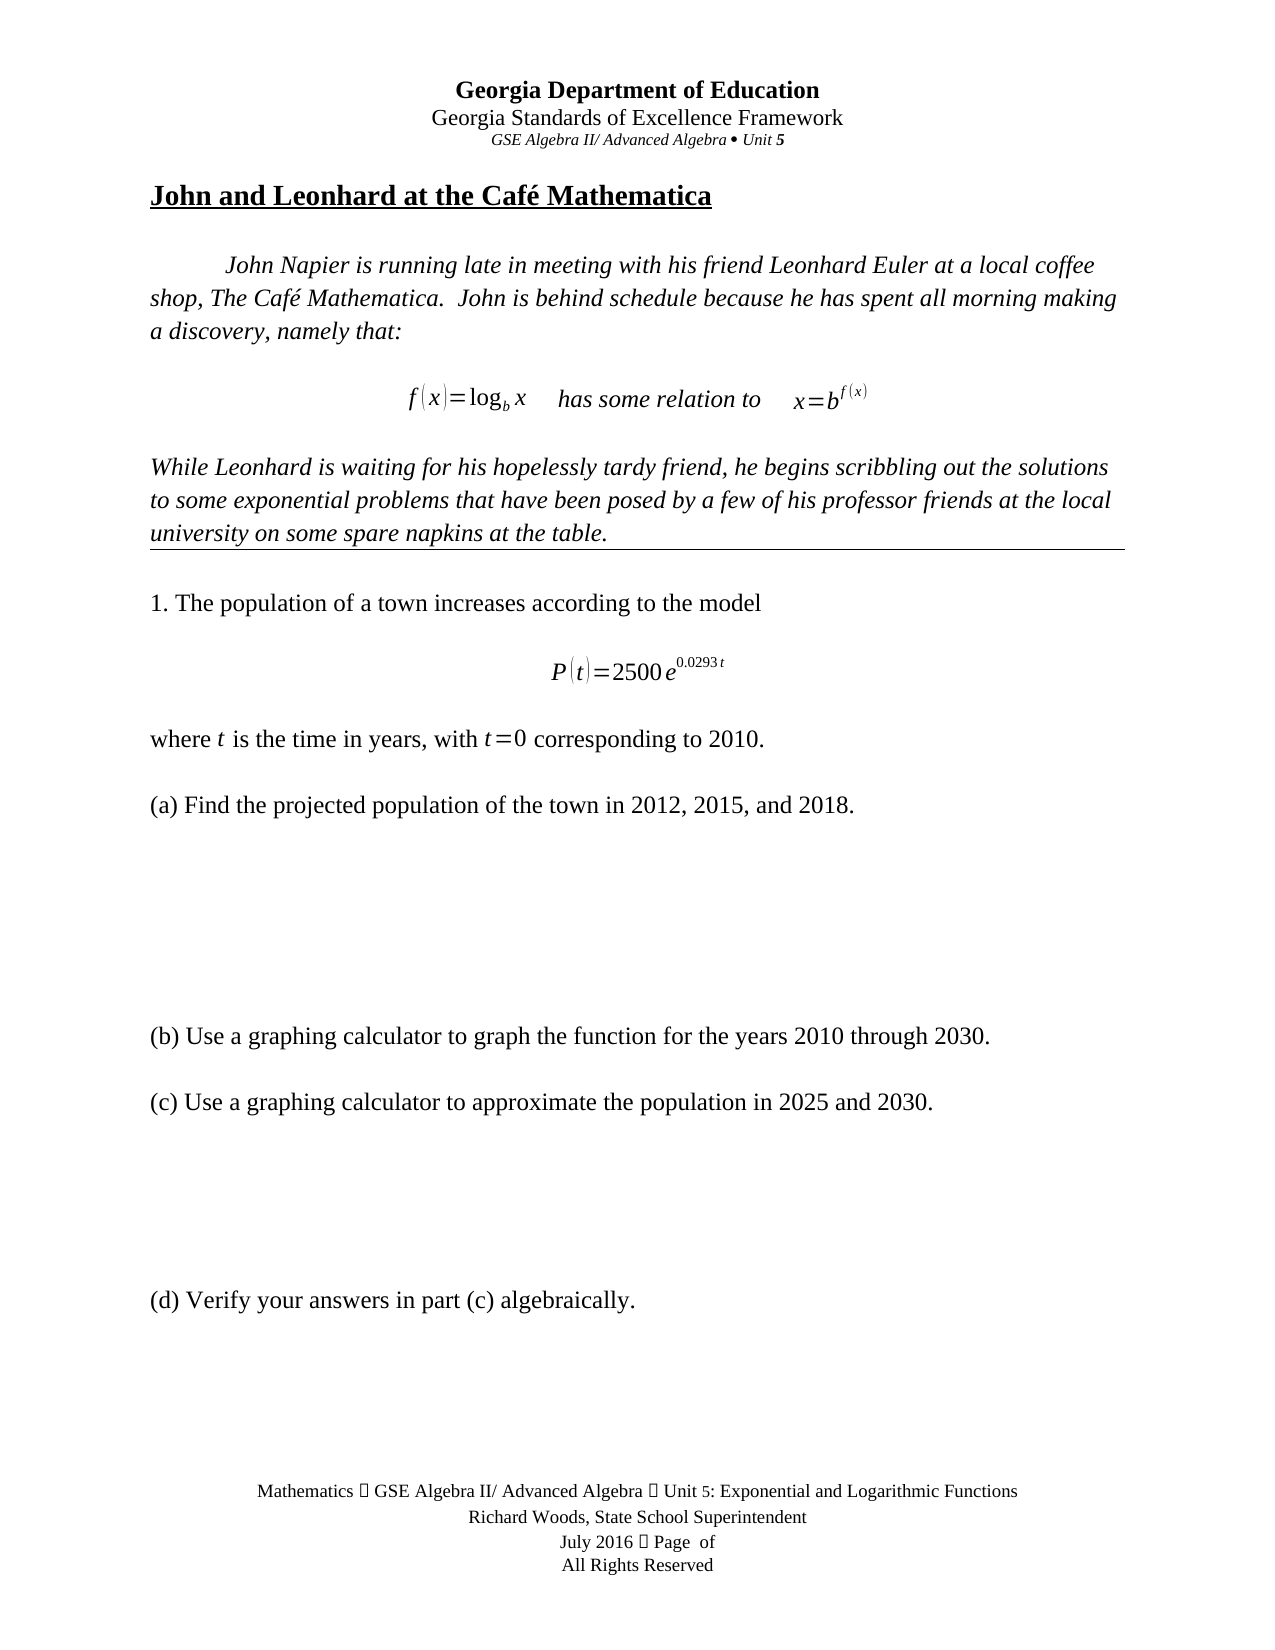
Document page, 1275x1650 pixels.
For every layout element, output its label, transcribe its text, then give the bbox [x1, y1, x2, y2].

text John and Leonhard at the Café Mathematica [150, 178, 1125, 212]
text has some relation to [150, 382, 1125, 414]
text 1. The population of a town increases according to the model [150, 588, 1125, 616]
text While Leonhard is waiting for his hopelessly tardy friend, he begins scribbling out the solutions to some exponential problems that have been posed by a few of his professor friends at the local university on some spare napkins at the table. [150, 452, 1125, 549]
text (b) Use a graphing calculator to graph the function for the years 2010 through 2030. [150, 1021, 1125, 1049]
text (c) Use a graphing calculator to approximate the population in 2025 and 2030. [150, 1087, 1125, 1116]
text (a) Find the projected population of the town in 2012, 2015, and 2018. [150, 790, 1125, 818]
text (d) Verify your answers in part (c) algebraically. [150, 1285, 1125, 1314]
text John Napier is running late in meeting with his friend Leonhard Euler at a local coffee shop, The Café Mathematica. John is behind schedule because he has spent all morning making a discovery, namely that: [150, 250, 1125, 344]
text where is the time in years, with corresponding to 2010. [150, 724, 1125, 752]
